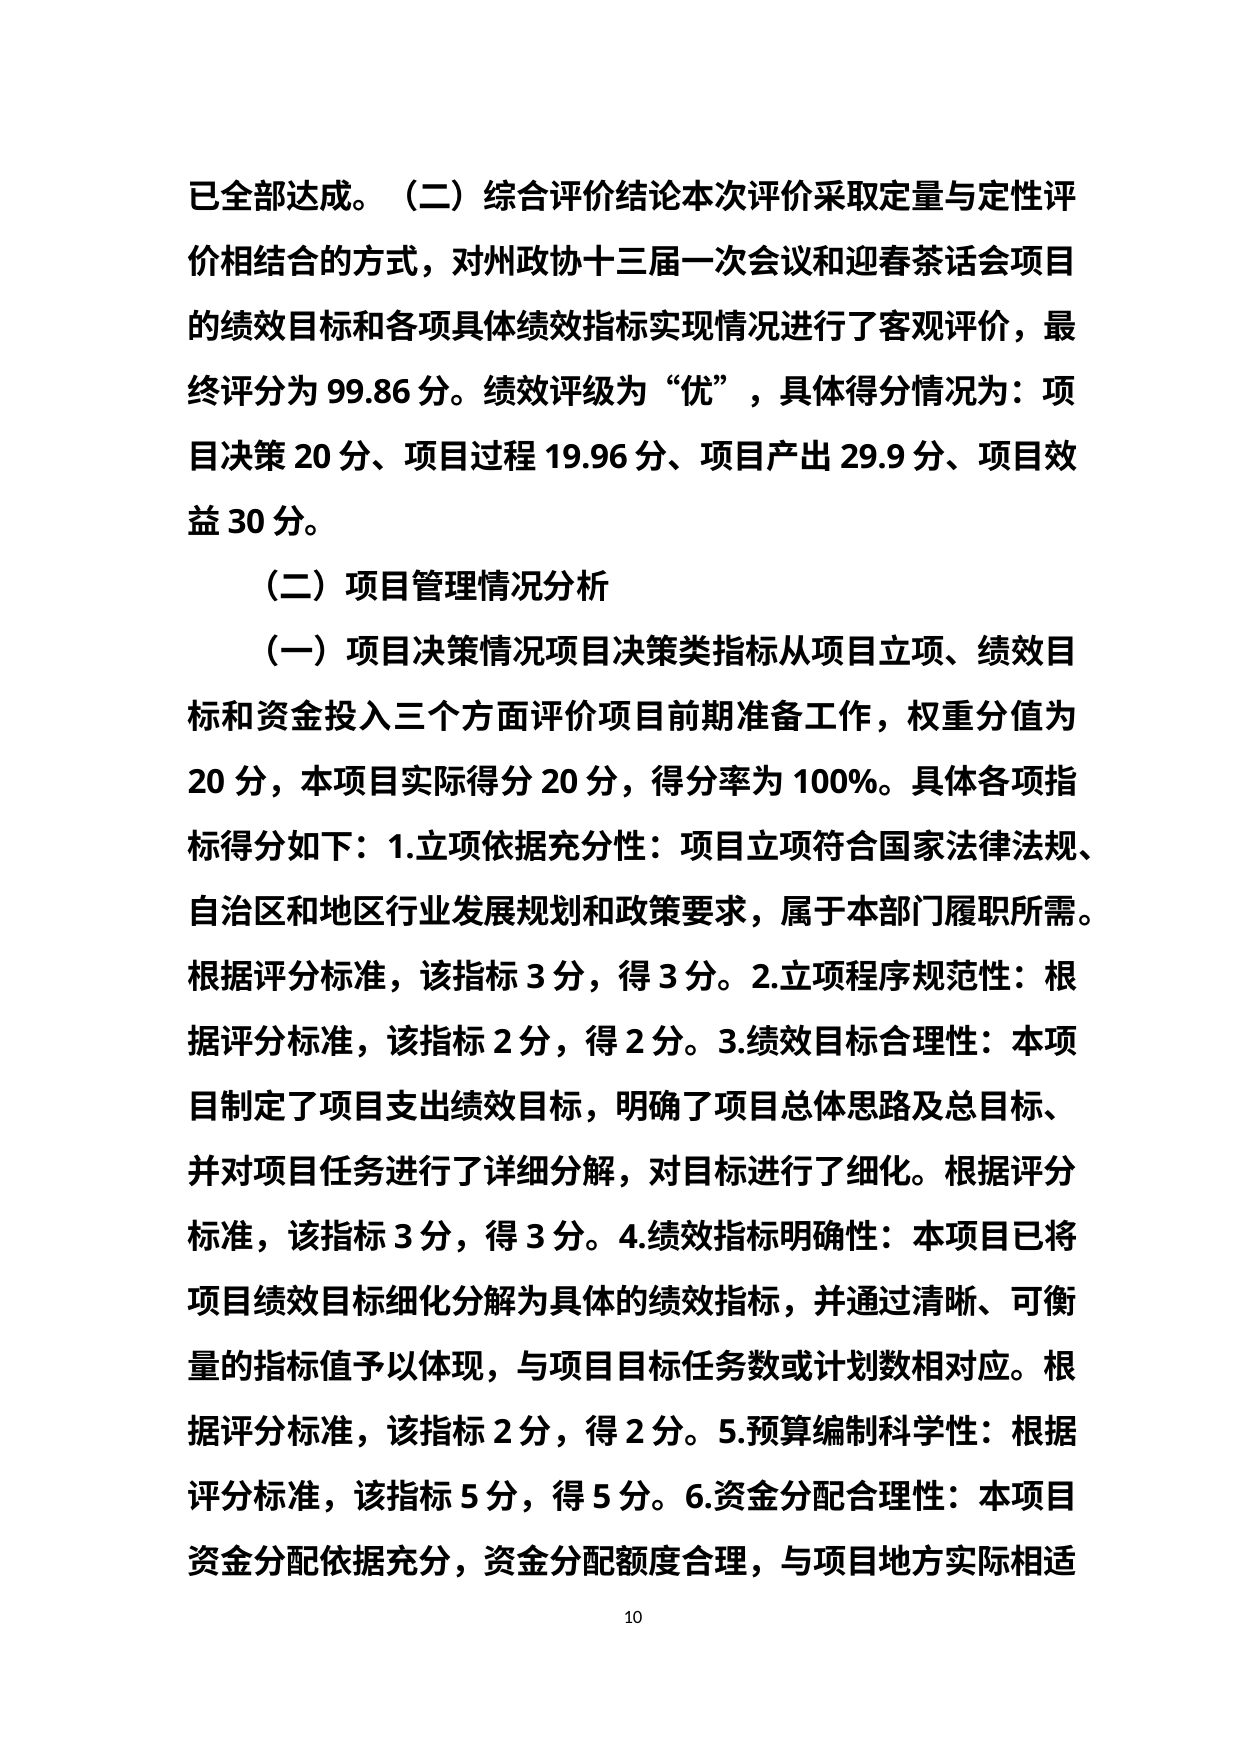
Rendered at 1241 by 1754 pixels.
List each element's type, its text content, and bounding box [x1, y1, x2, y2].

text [187, 162, 1078, 552]
text （二）项目管理情况分析 [187, 552, 1078, 617]
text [187, 617, 1078, 1592]
